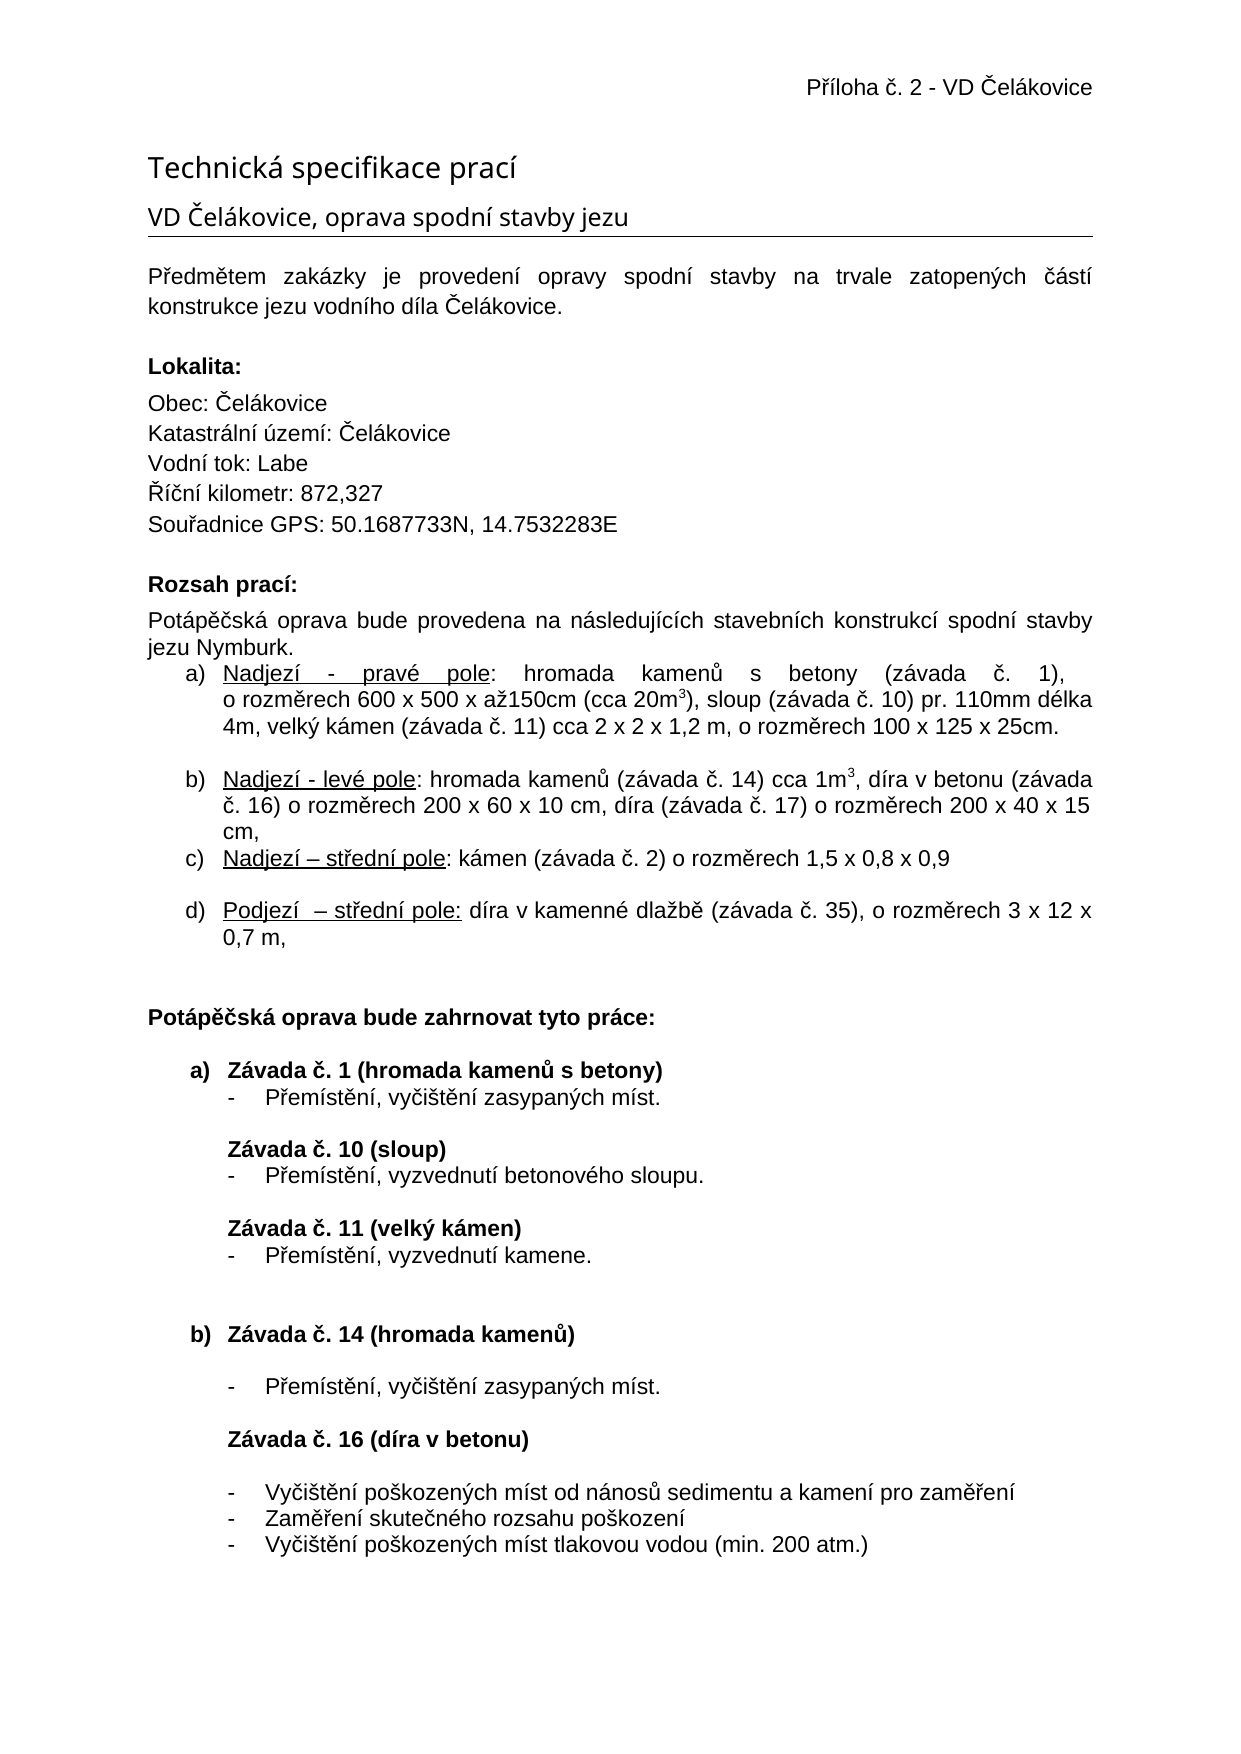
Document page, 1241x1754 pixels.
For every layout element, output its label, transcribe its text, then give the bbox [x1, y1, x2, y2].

list Nadjezí – střední pole: kámen (závada č. 2) o rozměrech 1,5 x 0,8 x 0,9 [185, 844, 1093, 871]
text Potápěčská oprava bude provedena na následujících stavebních konstrukcí spodní stavby jezu Nymburk. [148, 607, 1093, 660]
text Lokalita: [148, 353, 1093, 379]
text Potápěčská oprava bude zahrnovat tyto práce: [148, 1004, 1093, 1031]
list Závada č. 16 (díra v betonu) [227, 1426, 1093, 1452]
list Podjezí – střední pole: díra v kamenné dlažbě (závada č. 35), o rozměrech 3 x 12 x 0,7 m, [185, 897, 1093, 950]
text Katastrální území: Čelákovice [148, 420, 1093, 446]
list Závada č. 11 (velký kámen) [227, 1215, 1093, 1242]
text Předmětem zakázky je provedení opravy spodní stavby na trvale zatopených částí konstrukce jezu vodního díla Čelákovice. [148, 263, 1093, 319]
list Vyčištění poškozených míst tlakovou vodou (min. 200 atm.) [227, 1531, 1093, 1558]
list Nadjezí - pravé pole: hromada kamenů s betony (závada č. 1), o rozměrech 600 x 500 x až150cm (cca 20m3), sloup (závada č. 10) pr. 110mm délka 4m, velký kámen (závada č. 11) cca 2 x 2 x 1,2 m, o rozměrech 100 x 125 x 25cm. [185, 660, 1093, 739]
list Závada č. 14 (hromada kamenů) [190, 1321, 1093, 1347]
text Technická specifikace prací [148, 148, 1093, 187]
list Vyčištění poškozených míst od nánosů sedimentu a kamení pro zaměření [227, 1479, 1093, 1505]
list Přemístění, vyčištění zasypaných míst. [227, 1373, 1093, 1400]
text Říční kilometr: 872,327 [148, 480, 1093, 507]
text Vodní tok: Labe [148, 450, 1093, 476]
list Přemístění, vyzvednutí betonového sloupu. [227, 1162, 1093, 1189]
list Závada č. 10 (sloup) [227, 1136, 1093, 1162]
text Rozsah prací: [148, 571, 1093, 597]
list Nadjezí - levé pole: hromada kamenů (závada č. 14) cca 1m3, díra v betonu (závada č. 16) o rozměrech 200 x 60 x 10 cm, díra (závada č. 17) o rozměrech 200 x 40 x 15 cm, [185, 766, 1093, 844]
list Přemístění, vyzvednutí kamene. [227, 1242, 1093, 1268]
list Zaměření skutečného rozsahu poškození [227, 1505, 1093, 1531]
list Přemístění, vyčištění zasypaných míst. [227, 1083, 1093, 1110]
text VD Čelákovice, oprava spodní stavby jezu [148, 199, 1093, 236]
text Obec: Čelákovice [148, 390, 1093, 416]
text Souřadnice GPS: 50.1687733N, 14.7532283E [148, 511, 1093, 537]
list Závada č. 1 (hromada kamenů s betony) [190, 1057, 1093, 1083]
